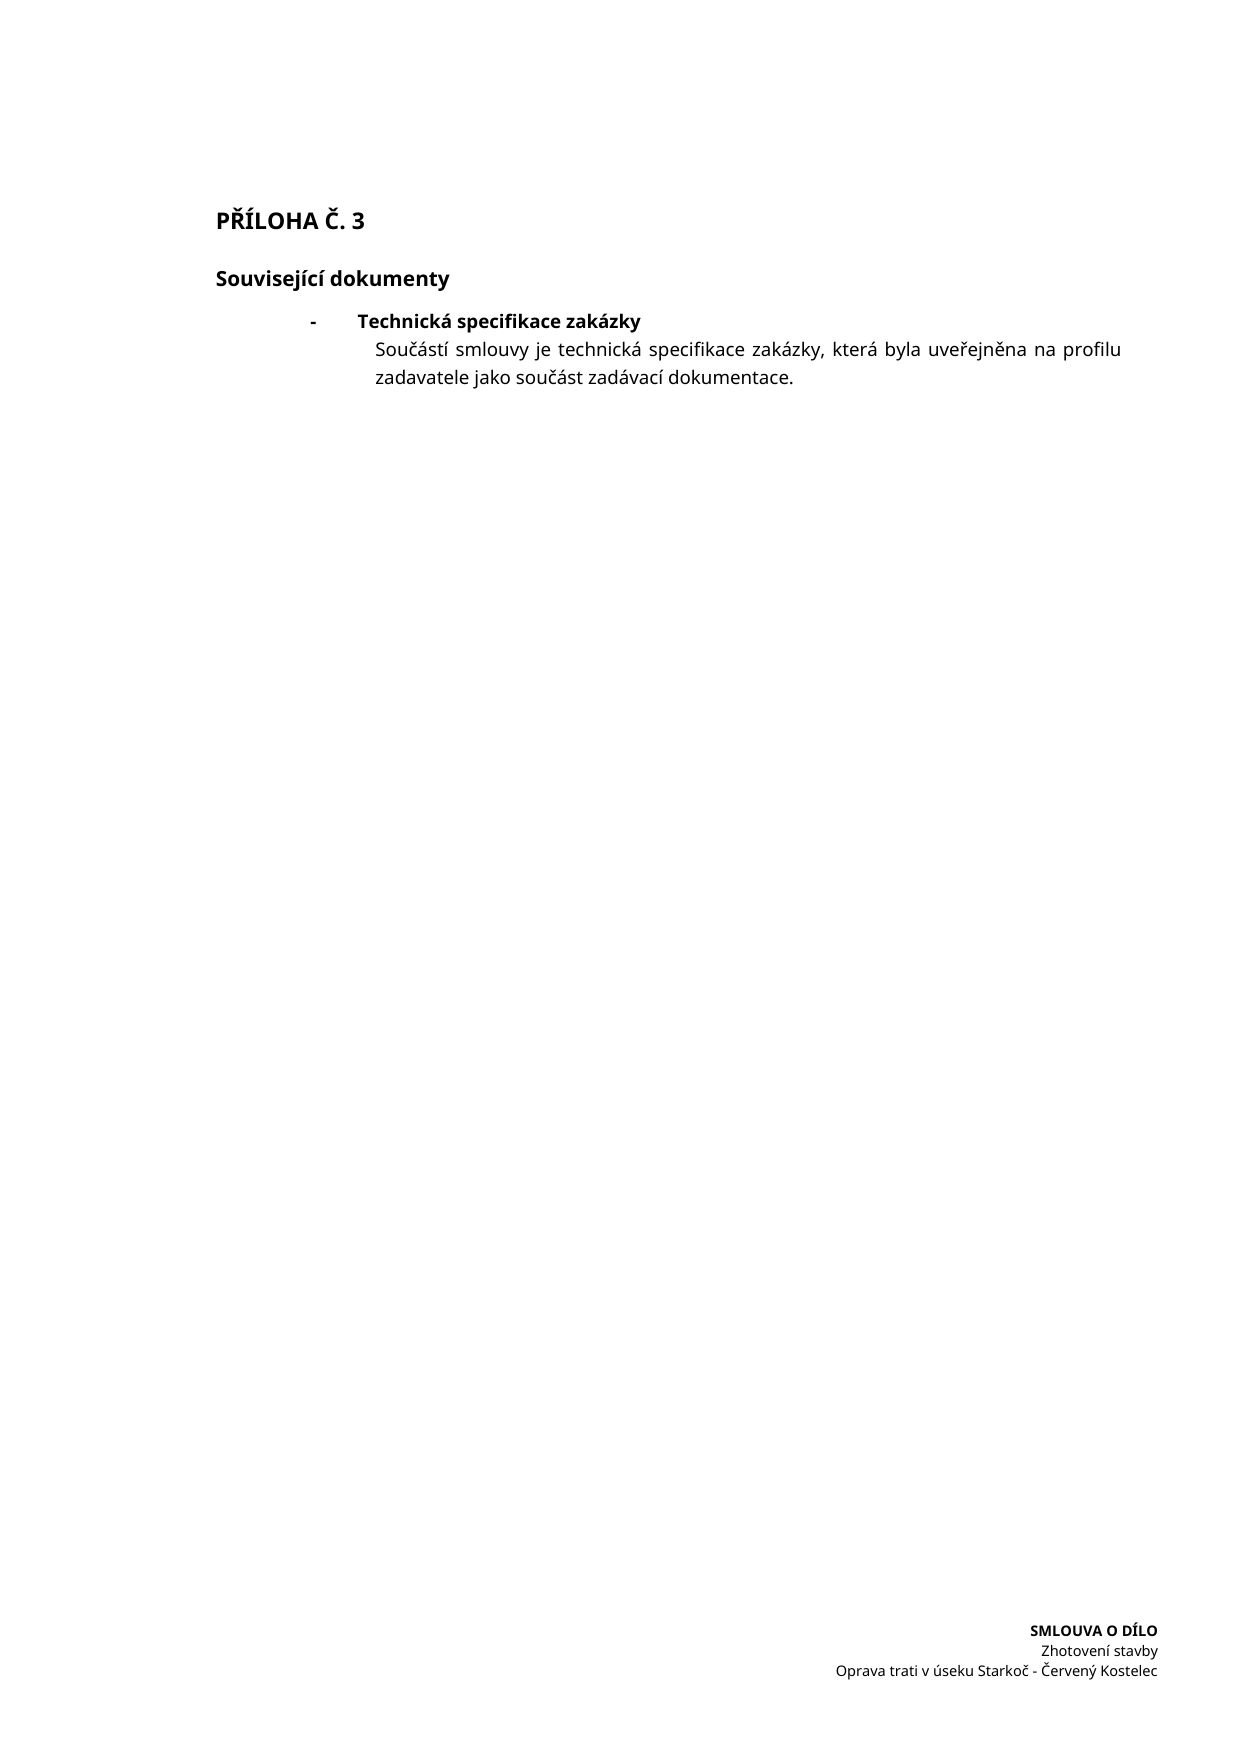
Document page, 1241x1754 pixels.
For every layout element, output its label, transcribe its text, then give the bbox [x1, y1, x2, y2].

list Technická specifikace zakázky [310, 308, 1122, 334]
text Součástí smlouvy je technická specifikace zakázky, která byla uveřejněna na profilu zadavatele jako součást zadávací dokumentace. [375, 336, 1122, 390]
text Příloha č. 3 [216, 205, 1122, 236]
text Související dokumenty [216, 264, 1122, 293]
